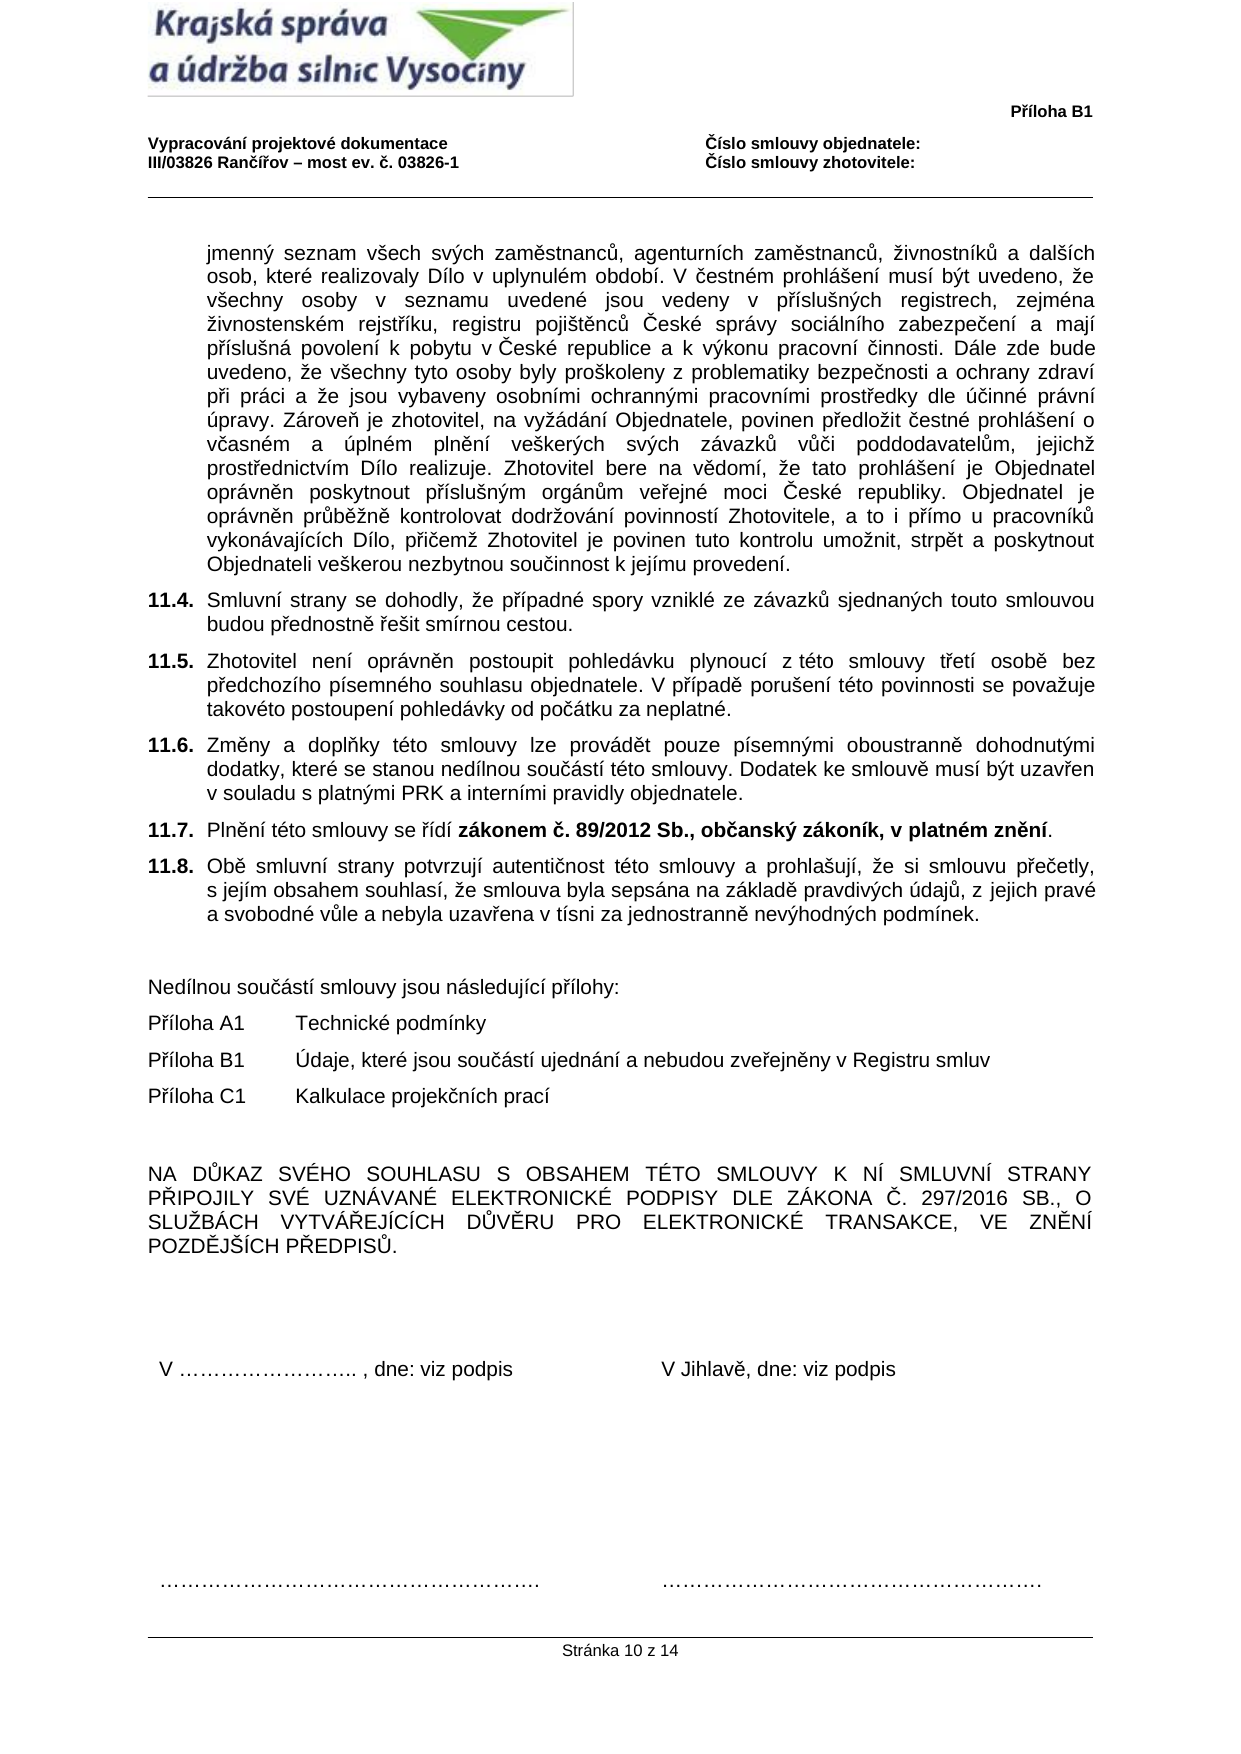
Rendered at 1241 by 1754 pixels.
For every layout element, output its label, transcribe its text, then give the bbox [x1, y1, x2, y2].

picture [147, 2, 574, 98]
list Obě smluvní strany potvrzují autentičnost této smlouvy a prohlašují, že si smlouvu přečetly, s jejím obsahem souhlasí, že smlouva byla sepsána na základě pravdivých údajů, z jejich pravé a svobodné vůle a nebyla uzavřena v tísni za jednostranně nevýhodných podmínek. [148, 854, 1096, 926]
list Změny a doplňky této smlouvy lze provádět pouze písemnými oboustranně dohodnutými dodatky, které se stanou nedílnou součástí této smlouvy. Dodatek ke smlouvě musí být uzavřen v souladu s platnými PRK a interními pravidly objednatele. [148, 733, 1096, 805]
text Příloha C1 Kalkulace projekčních prací [148, 1084, 1096, 1108]
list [148, 240, 1096, 576]
list Smluvní strany se dohodly, že případné spory vzniklé ze závazků sjednaných touto smlouvou budou přednostně řešit smírnou cestou. [148, 588, 1096, 636]
text Příloha A1 Technické podmínky [148, 1011, 1096, 1035]
text Příloha B1 Údaje, které jsou součástí ujednání a nebudou zveřejněny v Registru smluv [148, 1048, 1096, 1072]
list Plnění této smlouvy se řídí zákonem č. 89/2012 Sb., občanský zákoník, v platném znění. [148, 817, 1096, 841]
list Zhotovitel není oprávněn postoupit pohledávku plynoucí z této smlouvy třetí osobě bez předchozího písemného souhlasu objednatele. V případě porušení této povinnosti se považuje takovéto postoupení pohledávky od počátku za neplatné. [148, 649, 1096, 721]
table_header V …………………….. , dne: viz podpis [148, 1357, 650, 1400]
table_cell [650, 1400, 1093, 1591]
table_header V Jihlavě, dne: viz podpis [650, 1357, 1093, 1400]
text Nedílnou součástí smlouvy jsou následující přílohy: [148, 975, 1096, 999]
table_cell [148, 1400, 650, 1591]
text NA DŮKAZ SVÉHO SOUHLASU S OBSAHEM TÉTO smlouvy K NÍ SMLUVNÍ STRANY PŘIPOJILY SVÉ UZNÁVANÉ ELEKTRONICKÉ PODPISY DLE ZÁKONA Č. 297/2016 SB., O SLUŽBÁCH VYTVÁŘEJÍCÍCH DŮVĚRU PRO ELEKTRONICKÉ TRANSAKCE, VE ZNĚNÍ POZDĚJŠÍCH PŘEDPISŮ. [148, 1162, 1093, 1258]
